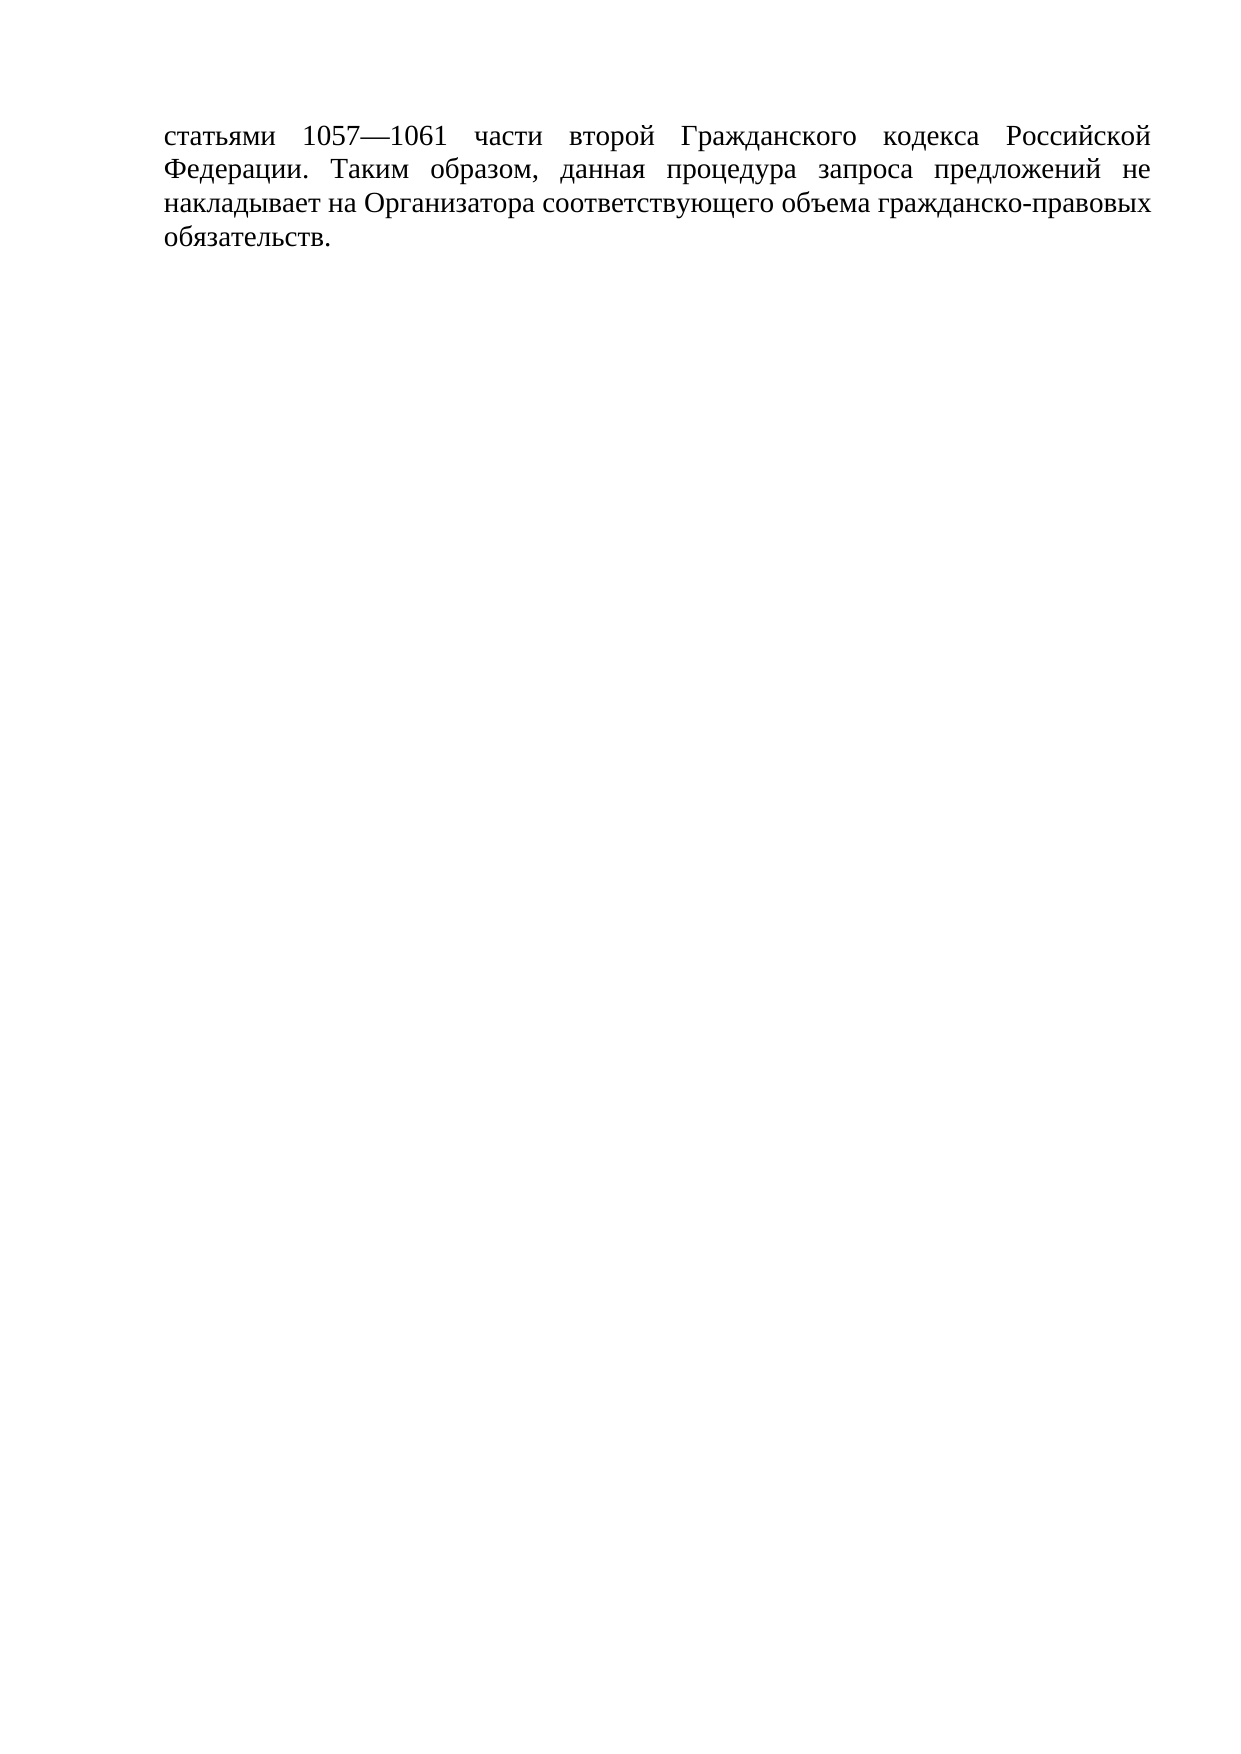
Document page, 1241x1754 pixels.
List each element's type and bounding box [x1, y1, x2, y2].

list [126, 118, 1152, 252]
